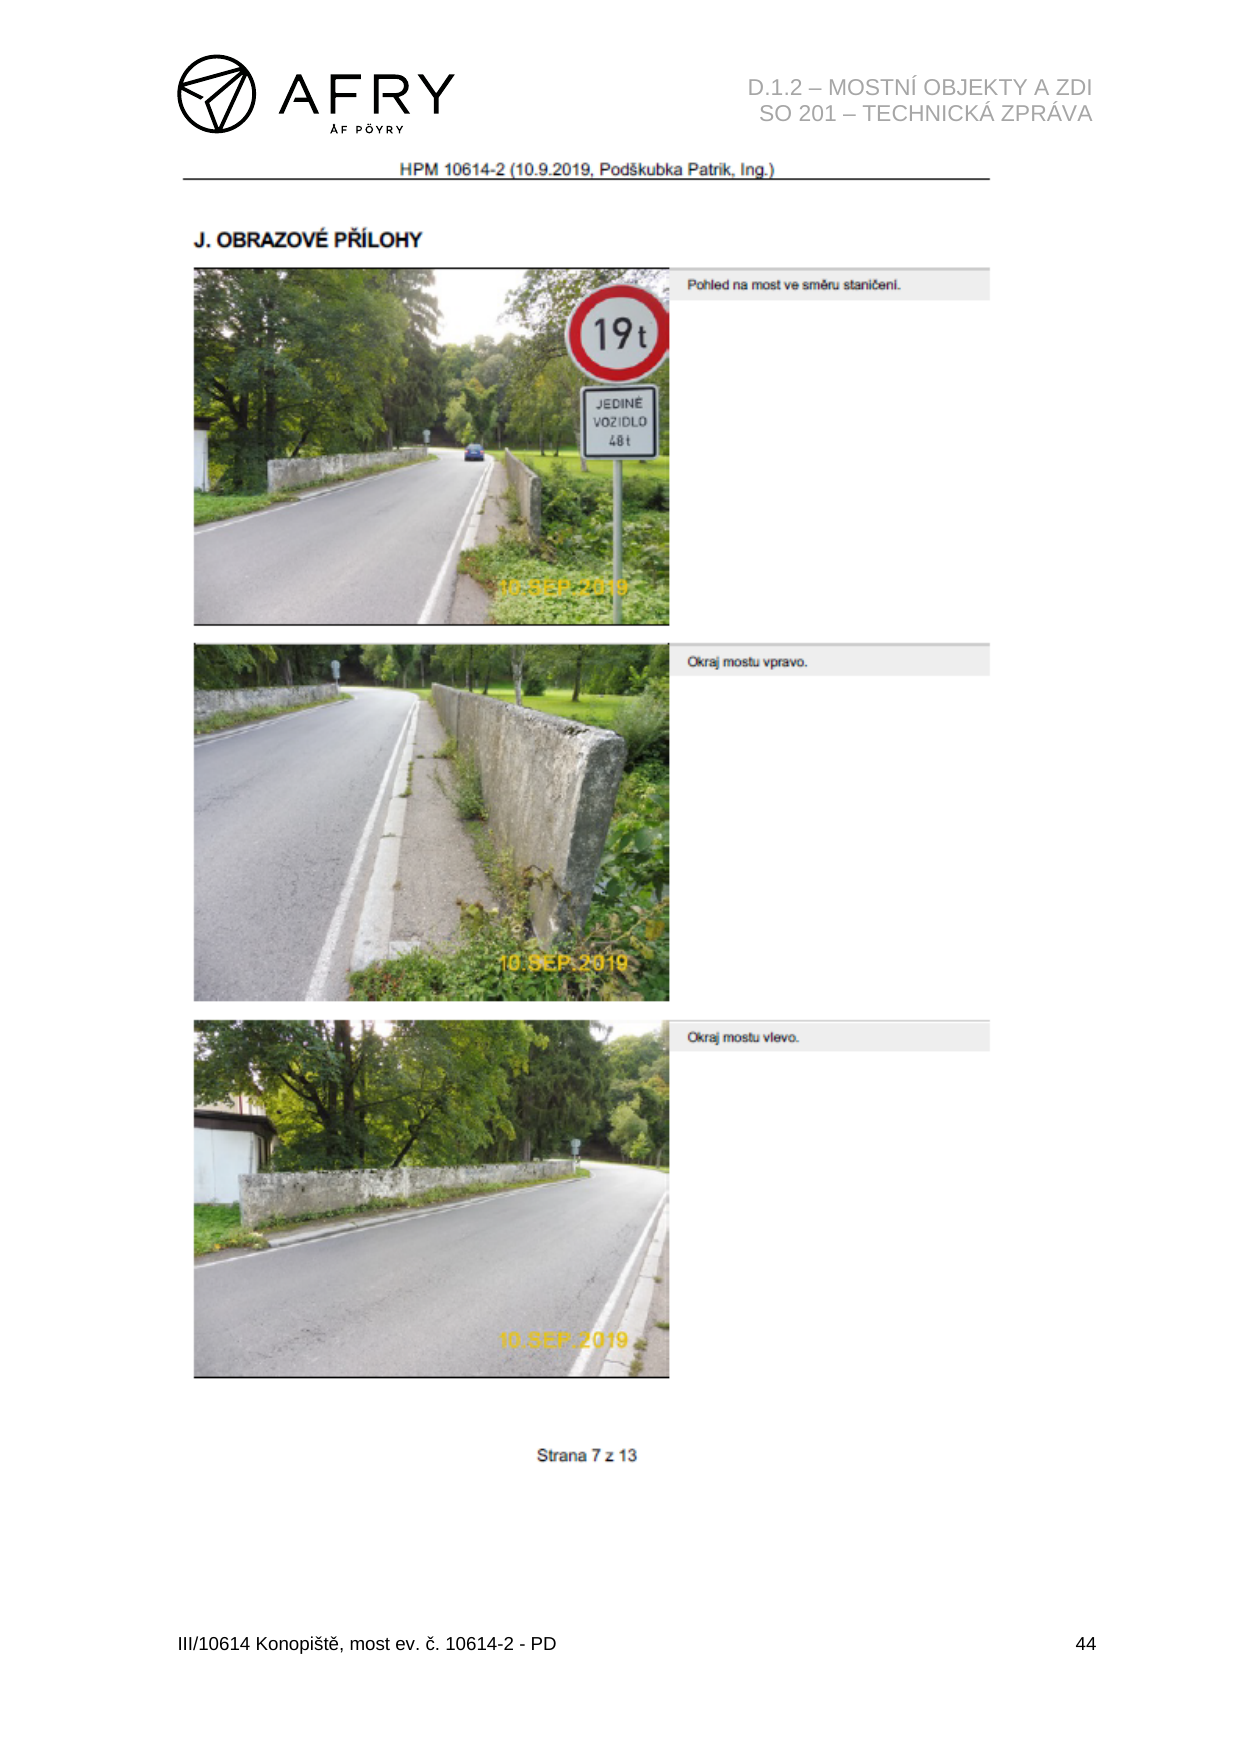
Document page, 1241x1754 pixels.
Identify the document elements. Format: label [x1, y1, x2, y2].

picture [177, 152, 998, 1474]
